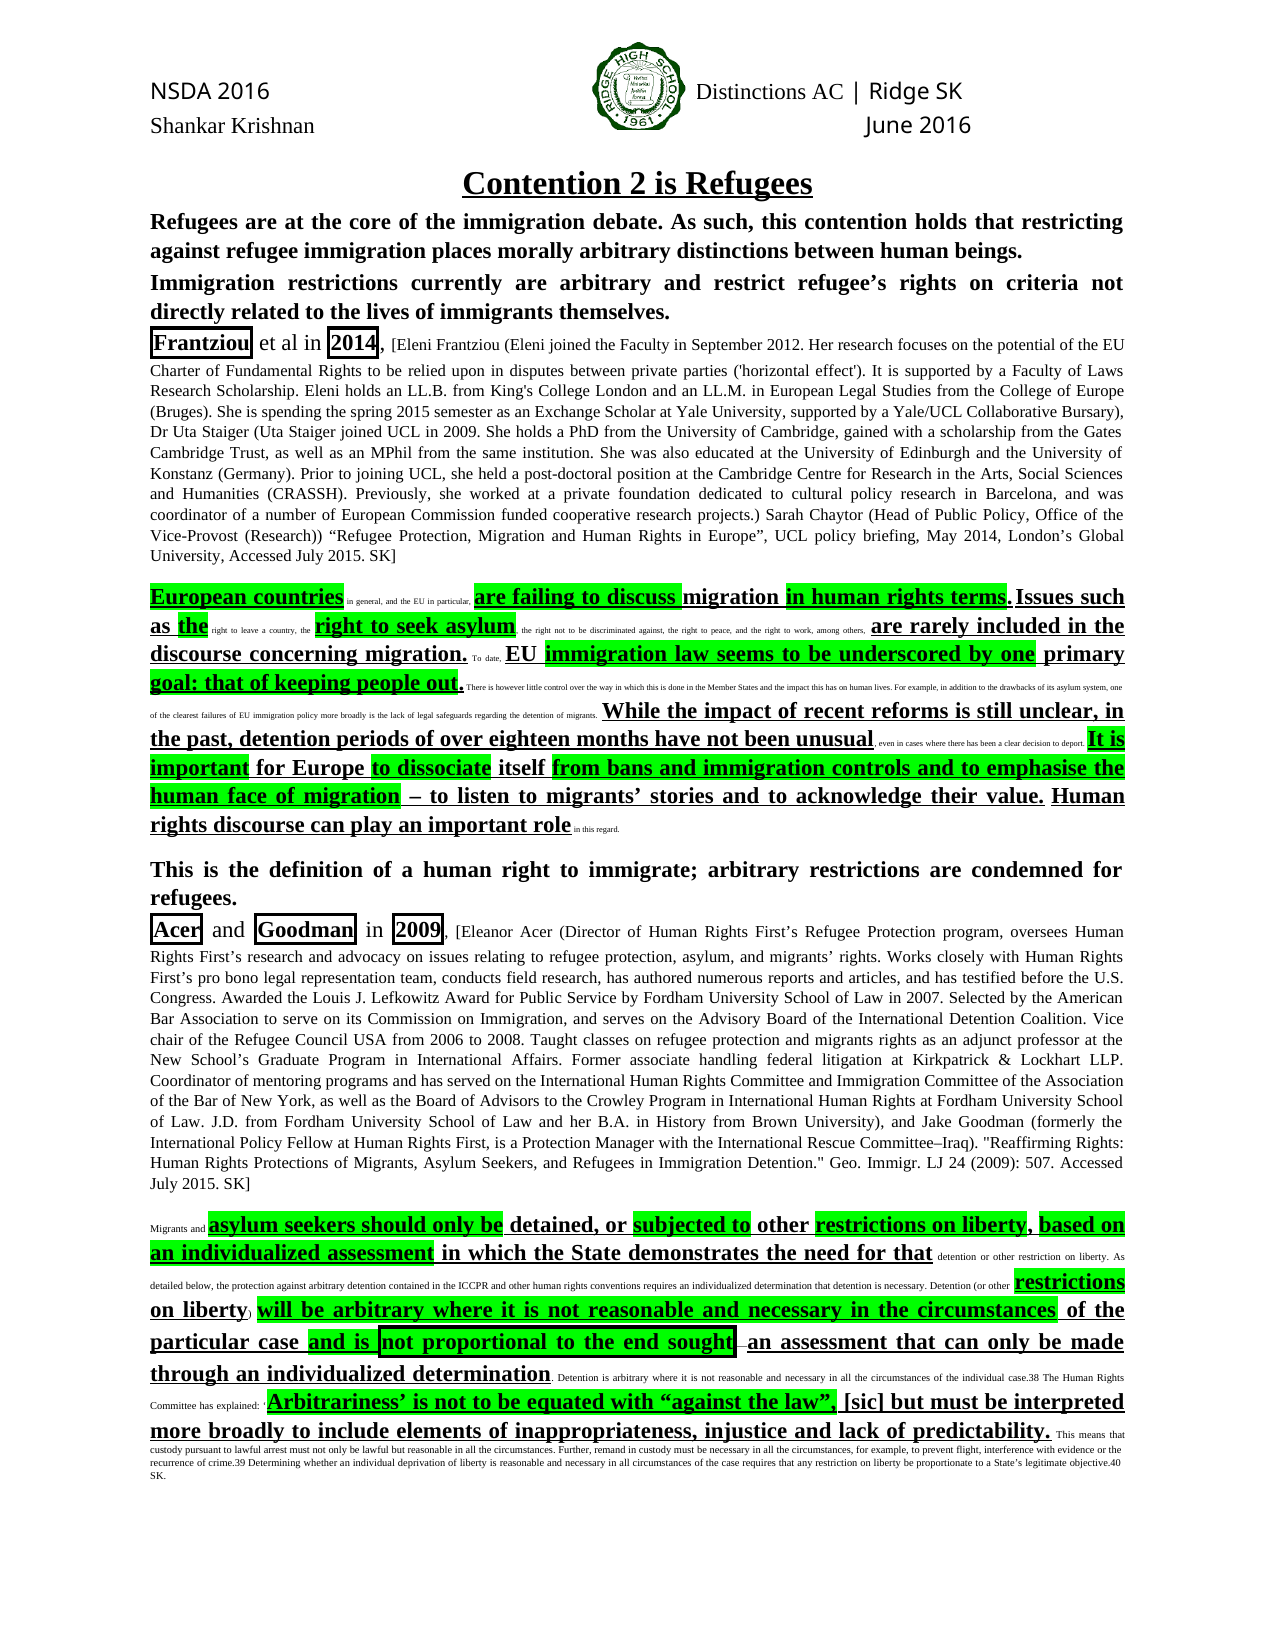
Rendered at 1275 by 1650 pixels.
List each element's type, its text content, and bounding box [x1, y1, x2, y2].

text Migrants and asylum seekers should only be detained, or subjected to other restrictions on liberty, based on an individualized assessment in which the State demonstrates the need for that detention or other restriction on liberty. As detailed below, the protection against arbitrary detention contained in the ICCPR and other human rights conventions requires an individualized determination that detention is necessary. Detention (or other restrictions on liberty) will be arbitrary where it is not reasonable and necessary in the circumstances of the particular case and is not proportional to the end sought—an assessment that can only be made through an individualized determination. Detention is arbitrary where it is not reasonable and necessary in all the circumstances of the individual case.38 The Human Rights Committee has explained: ‘Arbitrariness’ is not to be equated with “against the law”, [sic] but must be interpreted more broadly to include elements of inappropriateness, injustice and lack of predictability. This means that custody pursuant to lawful arrest must not only be lawful but reasonable in all the circumstances. Further, remand in custody must be necessary in all the circumstances, for example, to prevent flight, interference with evidence or the recurrence of crime.39 Determining whether an individual deprivation of liberty is reasonable and necessary in all circumstances of the case requires that any restriction on liberty be proportionate to a State’s legitimate objective.40 SK. [150, 1211, 1125, 1482]
text Acer and Goodman in 2009, [Eleanor Acer (Director of Human Rights First’s Refugee Protection program, oversees Human Rights First’s research and advocacy on issues relating to refugee protection, asylum, and migrants’ rights. Works closely with Human Rights First’s pro bono legal representation team, conducts field research, has authored numerous reports and articles, and has testified before the U.S. Congress. Awarded the Louis J. Lefkowitz Award for Public Service by Fordham University School of Law in 2007. Selected by the American Bar Association to serve on its Commission on Immigration, and serves on the Advisory Board of the International Detention Coalition. Vice chair of the Refugee Council USA from 2006 to 2008. Taught classes on refugee protection and migrants rights as an adjunct professor at the New School’s Graduate Program in International Affairs. Former associate handling federal litigation at Kirkpatrick & Lockhart LLP. Coordinator of mentoring programs and has served on the International Human Rights Committee and Immigration Committee of the Association of the Bar of New York, as well as the Board of Advisors to the Crowley Program in International Human Rights at Fordham University School of Law. J.D. from Fordham University School of Law and her B.A. in History from Brown University), and Jake Goodman (formerly the International Policy Fellow at Human Rights First, is a Protection Manager with the International Rescue Committee–Iraq). "Reaffirming Rights: Human Rights Protections of Migrants, Asylum Seekers, and Refugees in Immigration Detention." Geo. Immigr. LJ 24 (2009): 507. Accessed July 2015. SK] [150, 913, 1125, 1193]
text Frantziou et al in 2014, [Eleni Frantziou (Eleni joined the Faculty in September 2012. Her research focuses on the potential of the EU Charter of Fundamental Rights to be relied upon in disputes between private parties ('horizontal effect'). It is supported by a Faculty of Laws Research Scholarship. Eleni holds an LL.B. from King's College London and an LL.M. in European Legal Studies from the College of Europe (Bruges). She is spending the spring 2015 semester as an Exchange Scholar at Yale University, supported by a Yale/UCL Collaborative Bursary), Dr Uta Staiger (Uta Staiger joined UCL in 2009. She holds a PhD from the University of Cambridge, gained with a scholarship from the Gates Cambridge Trust, as well as an MPhil from the same institution. She was also educated at the University of Edinburgh and the University of Konstanz (Germany). Prior to joining UCL, she held a post-doctoral position at the Cambridge Centre for Research in the Arts, Social Sciences and Humanities (CRASSH). Previously, she worked at a private foundation dedicated to cultural policy research in Barcelona, and was coordinator of a number of European Commission funded cooperative research projects.) Sarah Chaytor (Head of Public Policy, Office of the Vice-Provost (Research)) “Refugee Protection, Migration and Human Rights in Europe”, UCL policy briefing, May 2014, London’s Global University, Accessed July 2015. SK] [150, 326, 1125, 565]
subtitle Contention 2 is Refugees [150, 163, 1125, 201]
subtitle Immigration restrictions currently are arbitrary and restrict refugee’s rights on criteria not directly related to the lives of immigrants themselves. [150, 269, 1125, 324]
text European countries in general, and the EU in particular, are failing to discuss migration in human rights terms. Issues such as the right to leave a country, the right to seek asylum, the right not to be discriminated against, the right to peace, and the right to work, among others, are rarely included in the discourse concerning migration. To date, EU immigration law seems to be underscored by one primary goal: that of keeping people out. There is however little control over the way in which this is done in the Member States and the impact this has on human lives. For example, in addition to the drawbacks of its asylum system, one of the clearest failures of EU immigration policy more broadly is the lack of legal safeguards regarding the detention of migrants. While the impact of recent reforms is still unclear, in the past, detention periods of over eighteen months have not been unusual, even in cases where there has been a clear decision to deport. It is important for Europe to dissociate itself from bans and immigration controls and to emphasise the human face of migration – to listen to migrants’ stories and to acknowledge their value. Human rights discourse can play an important role in this regard. [150, 583, 1125, 777]
subtitle This is the definition of a human right to immigrate; arbitrary restrictions are condemned for refugees. [150, 856, 1125, 911]
picture [578, 42, 697, 130]
subtitle Refugees are at the core of the immigration debate. As such, this contention holds that restricting against refugee immigration places morally arbitrary distinctions between human beings. [150, 208, 1125, 263]
